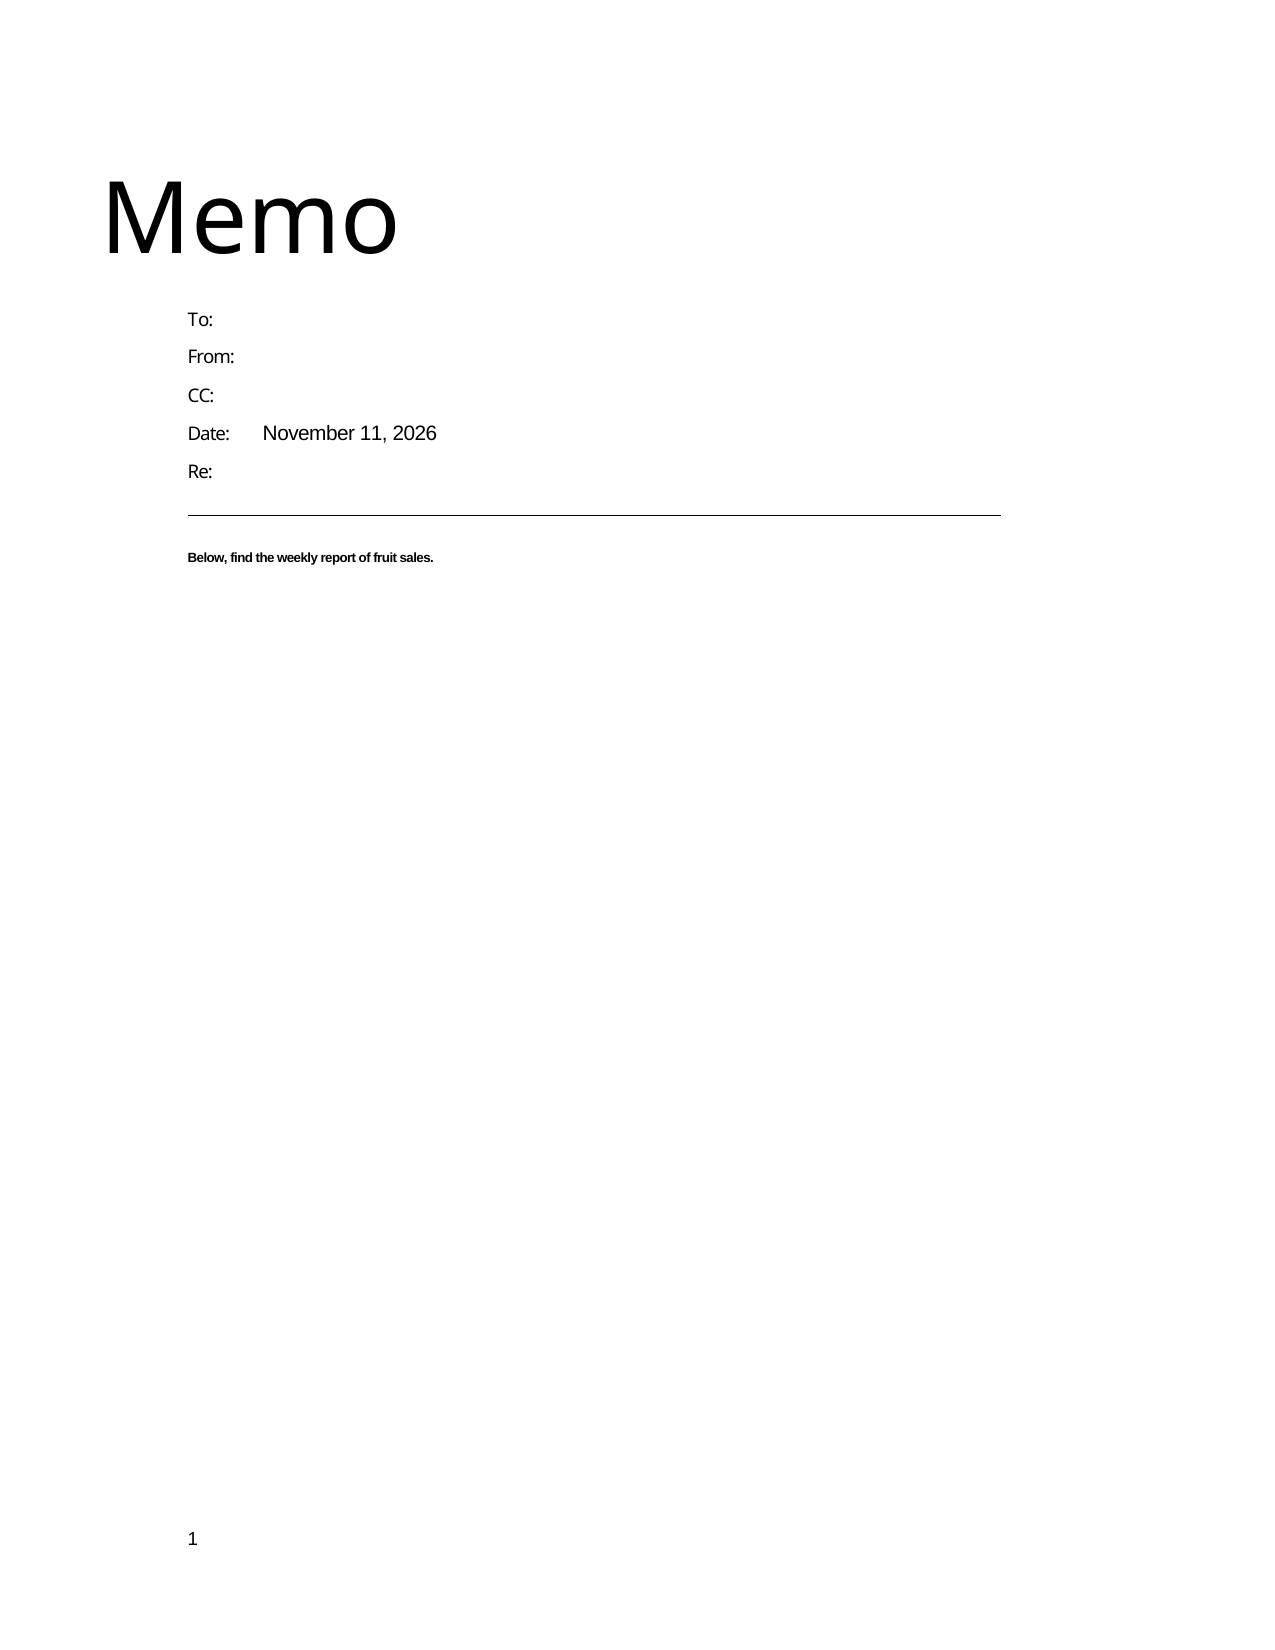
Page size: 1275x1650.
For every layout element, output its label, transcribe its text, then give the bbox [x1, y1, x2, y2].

text From: [187, 344, 1001, 369]
text Memo [101, 147, 1001, 283]
text CC: [187, 382, 1001, 407]
text Re: [187, 458, 1001, 516]
text Below, find the weekly report of fruit sales. [187, 549, 1001, 576]
text To: [187, 306, 1001, 331]
text Date: October 29, 2012 [187, 420, 1001, 445]
